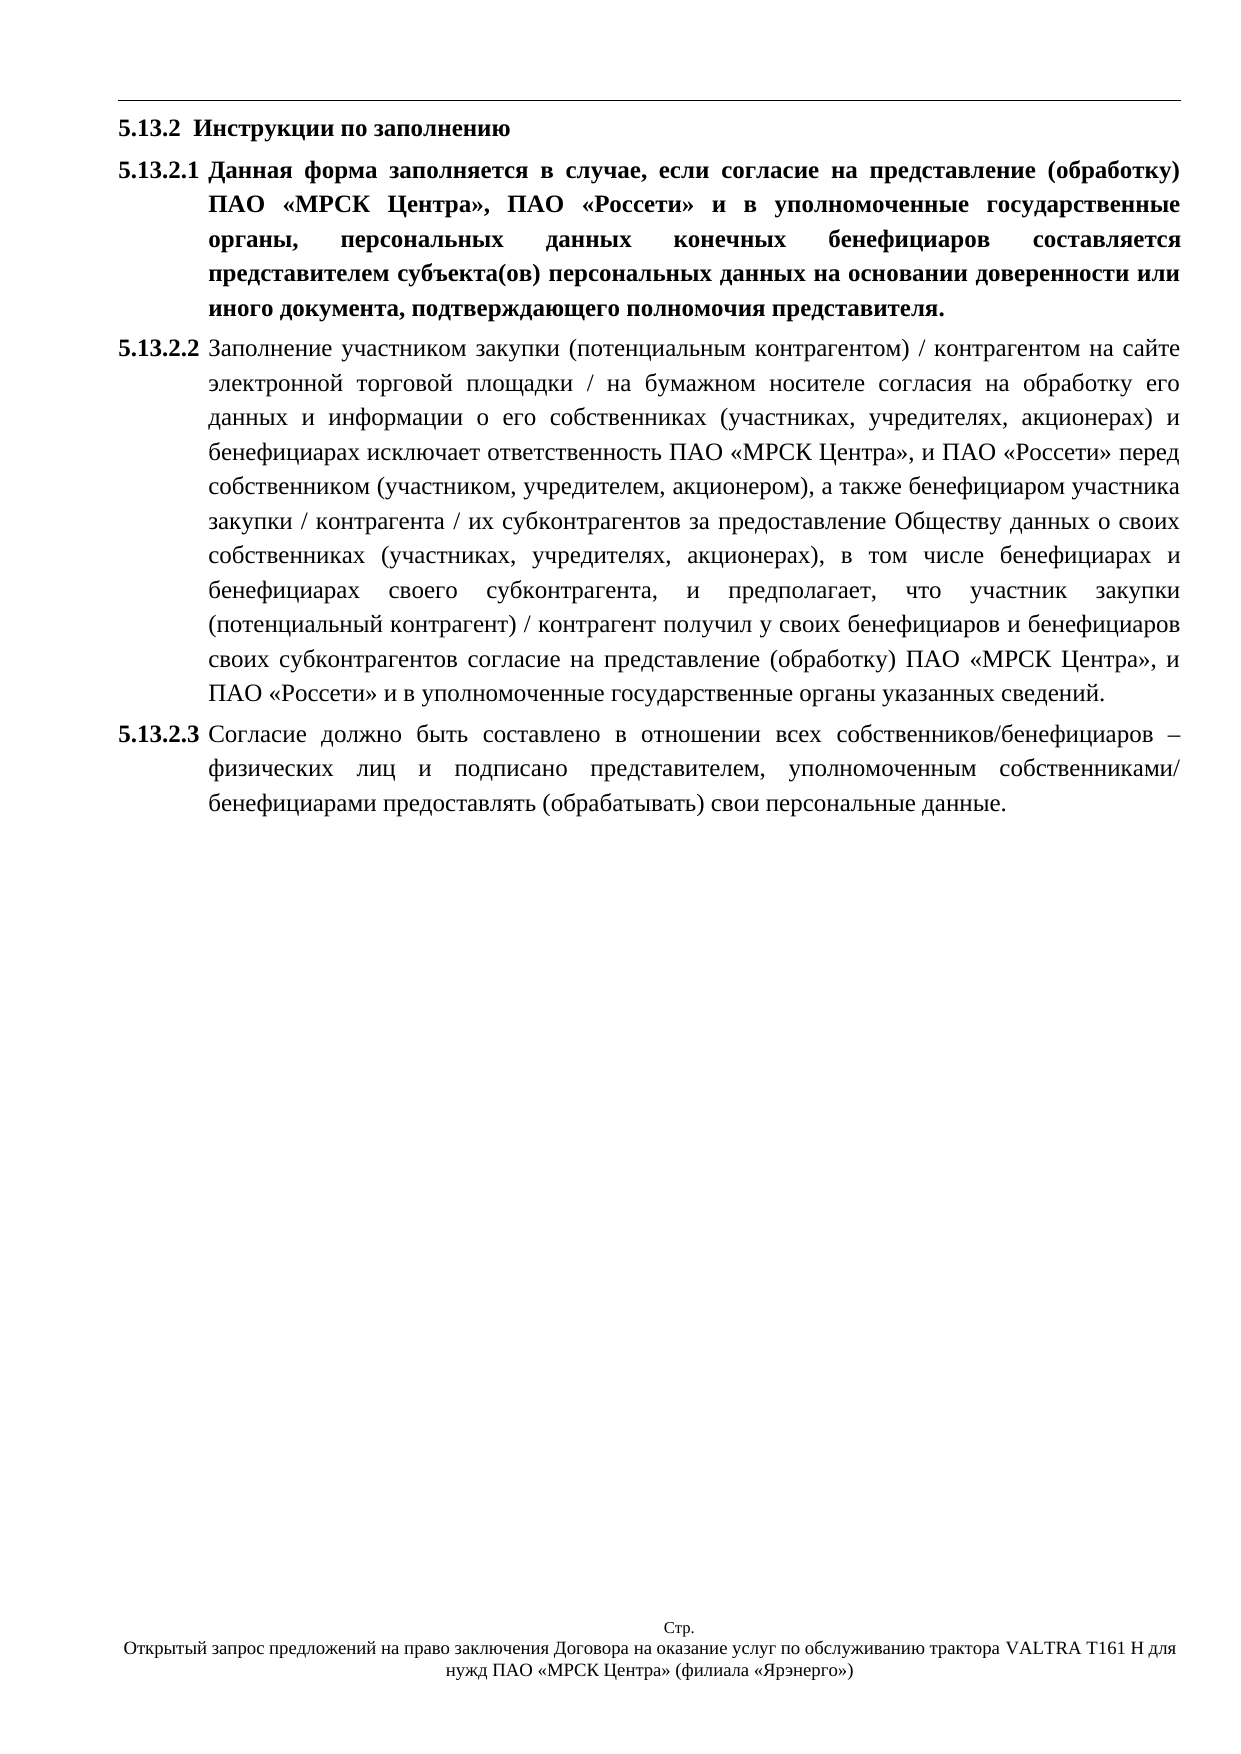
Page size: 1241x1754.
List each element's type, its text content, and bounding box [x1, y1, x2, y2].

list Данная форма заполняется в случае, если согласие на представление (обработку) ПАО «МРСК Центра», ПАО «Россети» и в уполномоченные государственные органы, персональных данных конечных бенефициаров составляется представителем субъекта(ов) персональных данных на основании доверенности или иного документа, подтверждающего полномочия представителя. [118, 155, 1181, 321]
list Согласие должно быть составлено в отношении всех собственников/бенефициаров – физических лиц и подписано представителем, уполномоченным собственниками/ бенефициарами предоставлять (обрабатывать) свои персональные данные. [118, 719, 1181, 817]
subtitle Инструкции по заполнению [118, 113, 1181, 142]
list Заполнение участником закупки (потенциальным контрагентом) / контрагентом на сайте электронной торговой площадки / на бумажном носителе согласия на обработку его данных и информации о его собственниках (участниках, учредителях, акционерах) и бенефициарах исключает ответственность ПАО «МРСК Центра», и ПАО «Россети» перед собственником (участником, учредителем, акционером), а также бенефициаром участника закупки / контрагента / их субконтрагентов за предоставление Обществу данных о своих собственниках (участниках, учредителях, акционерах), в том числе бенефициарах и бенефициарах своего субконтрагента, и предполагает, что участник закупки (потенциальный контрагент) / контрагент получил у своих бенефициаров и бенефициаров своих субконтрагентов согласие на представление (обработку) ПАО «МРСК Центра», и ПАО «Россети» и в уполномоченные государственные органы указанных сведений. [118, 333, 1181, 707]
